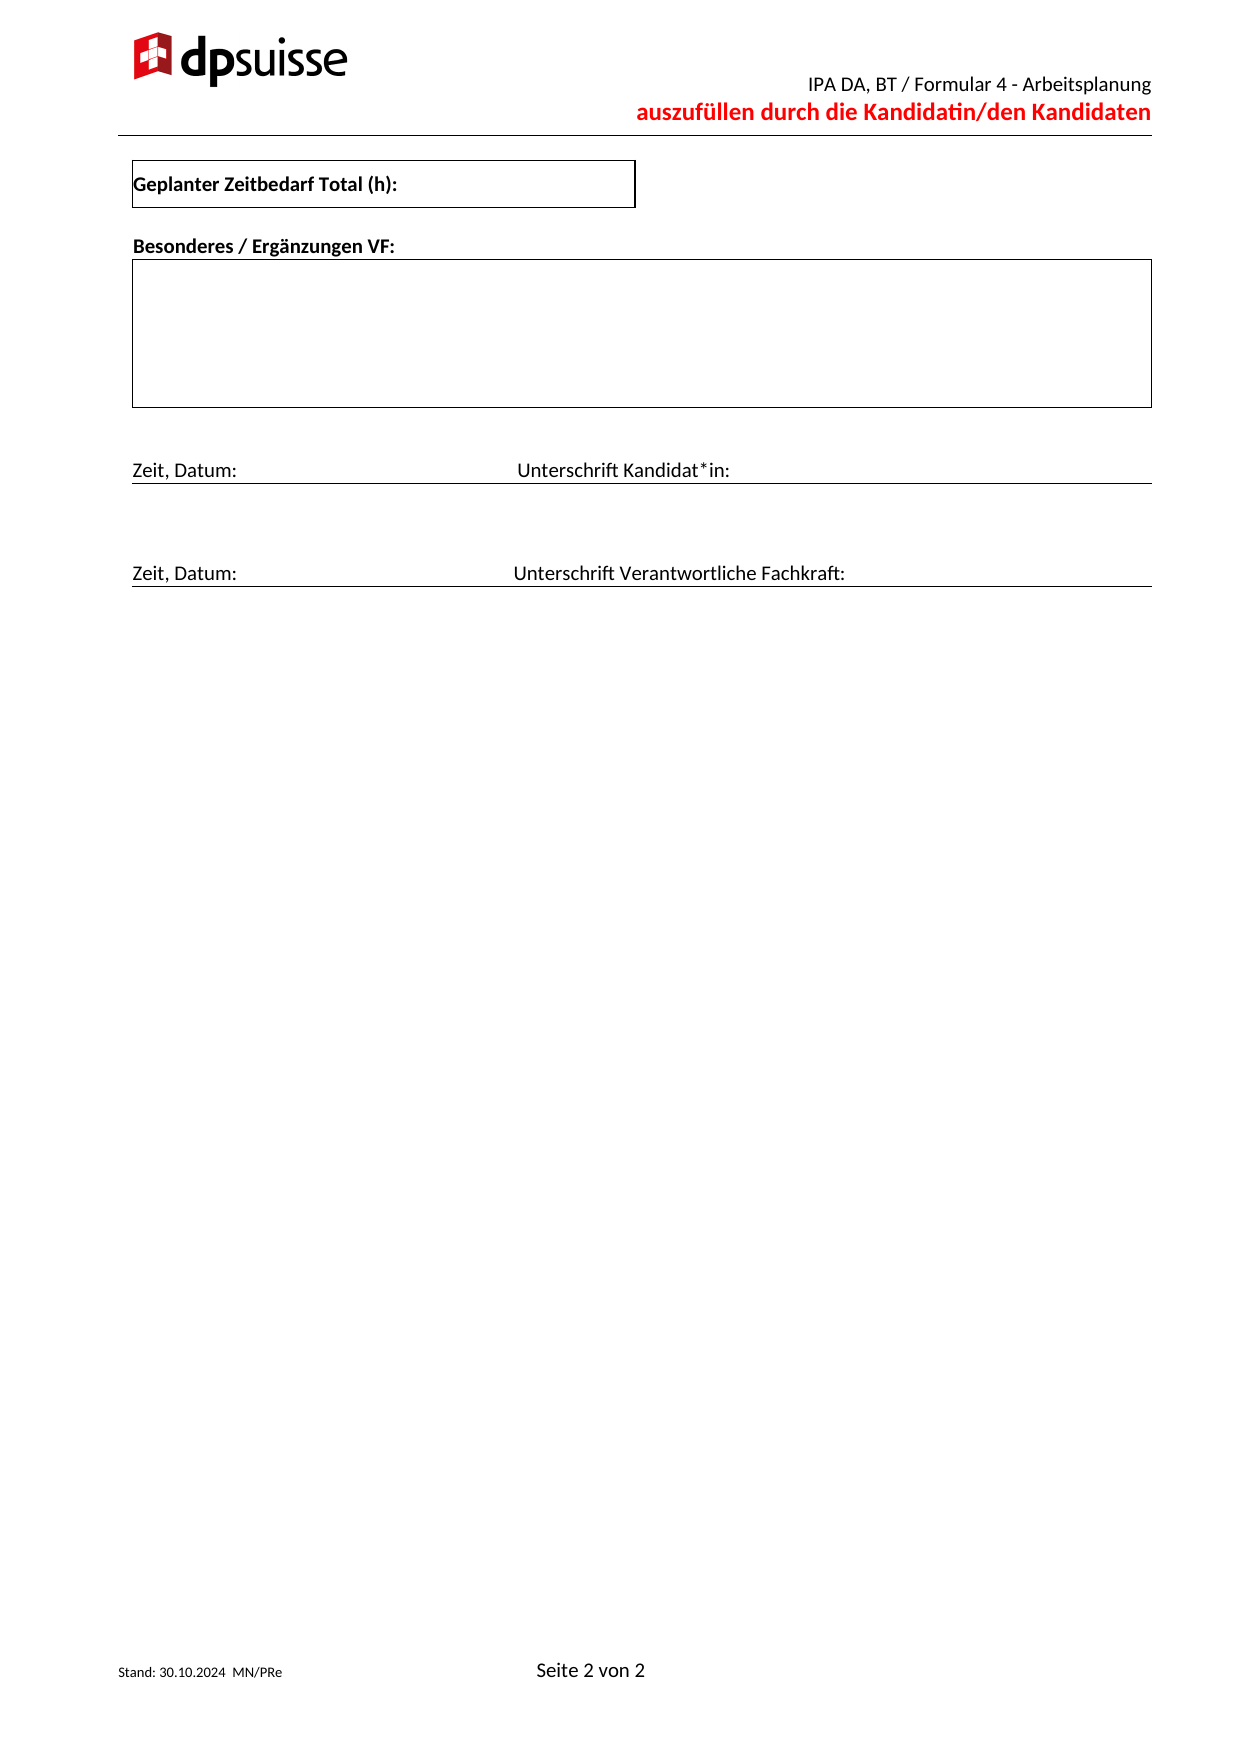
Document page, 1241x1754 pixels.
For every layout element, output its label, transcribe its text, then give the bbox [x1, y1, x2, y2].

table_header Geplanter Zeitbedarf Total (h): [133, 161, 443, 207]
table_header Zeit, Datum: [132, 433, 487, 483]
table_header [133, 260, 1151, 407]
table_header Unterschrift Verantwortliche Fachkraft: [502, 539, 1152, 586]
table_header Zeit, Datum: [132, 539, 502, 586]
picture [132, 31, 348, 89]
table_header Unterschrift Kandidat*in: [487, 433, 1152, 483]
text Besonderes / Ergänzungen VF: [133, 233, 1152, 259]
table_header [443, 161, 634, 207]
